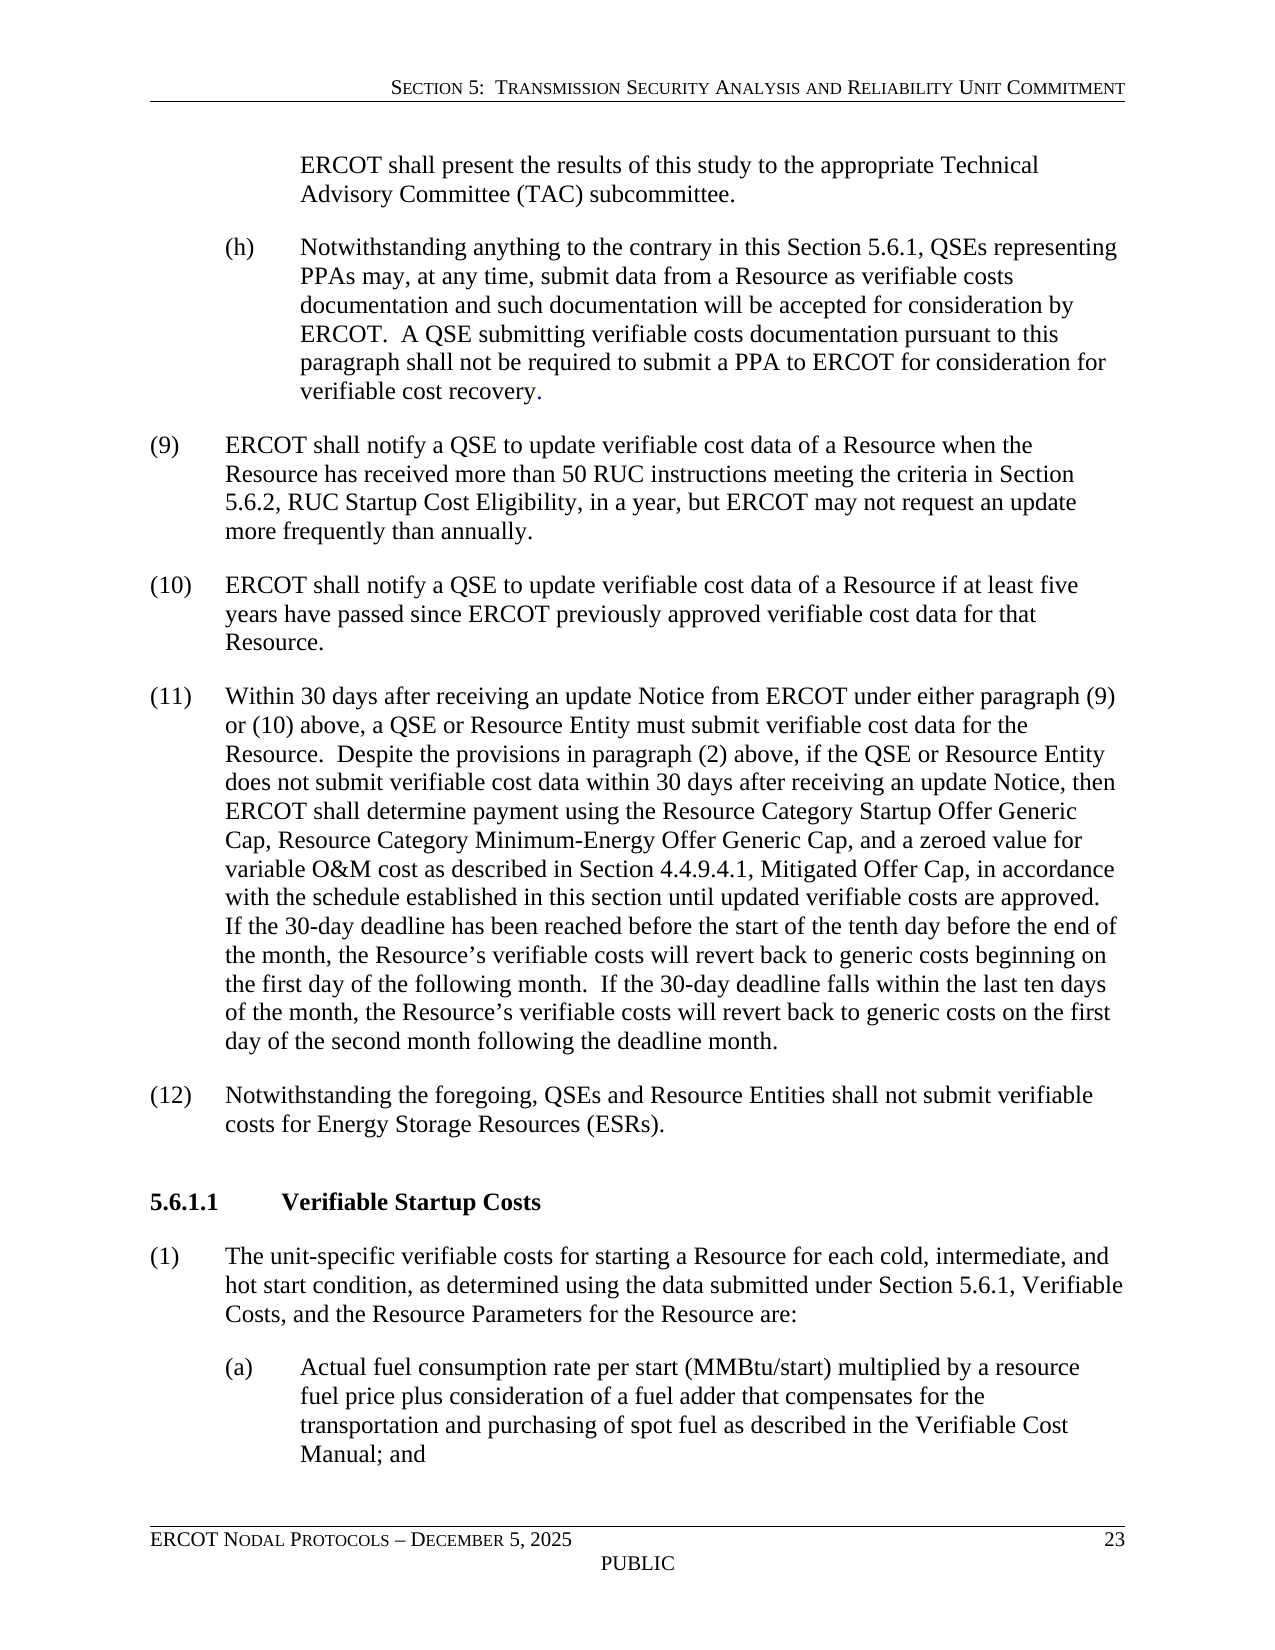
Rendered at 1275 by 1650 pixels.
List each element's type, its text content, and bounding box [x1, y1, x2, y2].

list (a) Actual fuel consumption rate per start (MMBtu/start) multiplied by a resource fuel price plus consideration of a fuel adder that compensates for the transportation and purchasing of spot fuel as described in the Verifiable Cost Manual; and [225, 1352, 1125, 1467]
text (12) Notwithstanding the foregoing, QSEs and Resource Entities shall not submit verifiable costs for Energy Storage Resources (ESRs). [150, 1080, 1125, 1137]
text (1) The unit-specific verifiable costs for starting a Resource for each cold, intermediate, and hot start condition, as determined using the data submitted under Section 5.6.1, Verifiable Costs, and the Resource Parameters for the Resource are: [150, 1241, 1125, 1327]
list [225, 150, 1125, 207]
list (h) Notwithstanding anything to the contrary in this Section 5.6.1, QSEs representing PPAs may, at any time, submit data from a Resource as verifiable costs documentation and such documentation will be accepted for consideration by ERCOT. A QSE submitting verifiable costs documentation pursuant to this paragraph shall not be required to submit a PPA to ERCOT for consideration for verifiable cost recovery. [225, 232, 1125, 405]
text 5.6.1.1 Verifiable Startup Costs [150, 1187, 1125, 1216]
text (10) ERCOT shall notify a QSE to update verifiable cost data of a Resource if at least five years have passed since ERCOT previously approved verifiable cost data for that Resource. [150, 570, 1125, 656]
text (9) ERCOT shall notify a QSE to update verifiable cost data of a Resource when the Resource has received more than 50 RUC instructions meeting the criteria in Section 5.6.2, RUC Startup Cost Eligibility, in a year, but ERCOT may not request an update more frequently than annually. [150, 430, 1125, 545]
text (11) Within 30 days after receiving an update Notice from ERCOT under either paragraph (9) or (10) above, a QSE or Resource Entity must submit verifiable cost data for the Resource. Despite the provisions in paragraph (2) above, if the QSE or Resource Entity does not submit verifiable cost data within 30 days after receiving an update Notice, then ERCOT shall determine payment using the Resource Category Startup Offer Generic Cap, Resource Category Minimum-Energy Offer Generic Cap, and a zeroed value for variable O&M cost as described in Section 4.4.9.4.1, Mitigated Offer Cap, in accordance with the schedule established in this section until updated verifiable costs are approved. If the 30-day deadline has been reached before the start of the tenth day before the end of the month, the Resource’s verifiable costs will revert back to generic costs beginning on the first day of the following month. If the 30-day deadline falls within the last ten days of the month, the Resource’s verifiable costs will revert back to generic costs on the first day of the second month following the deadline month. [150, 681, 1125, 1055]
